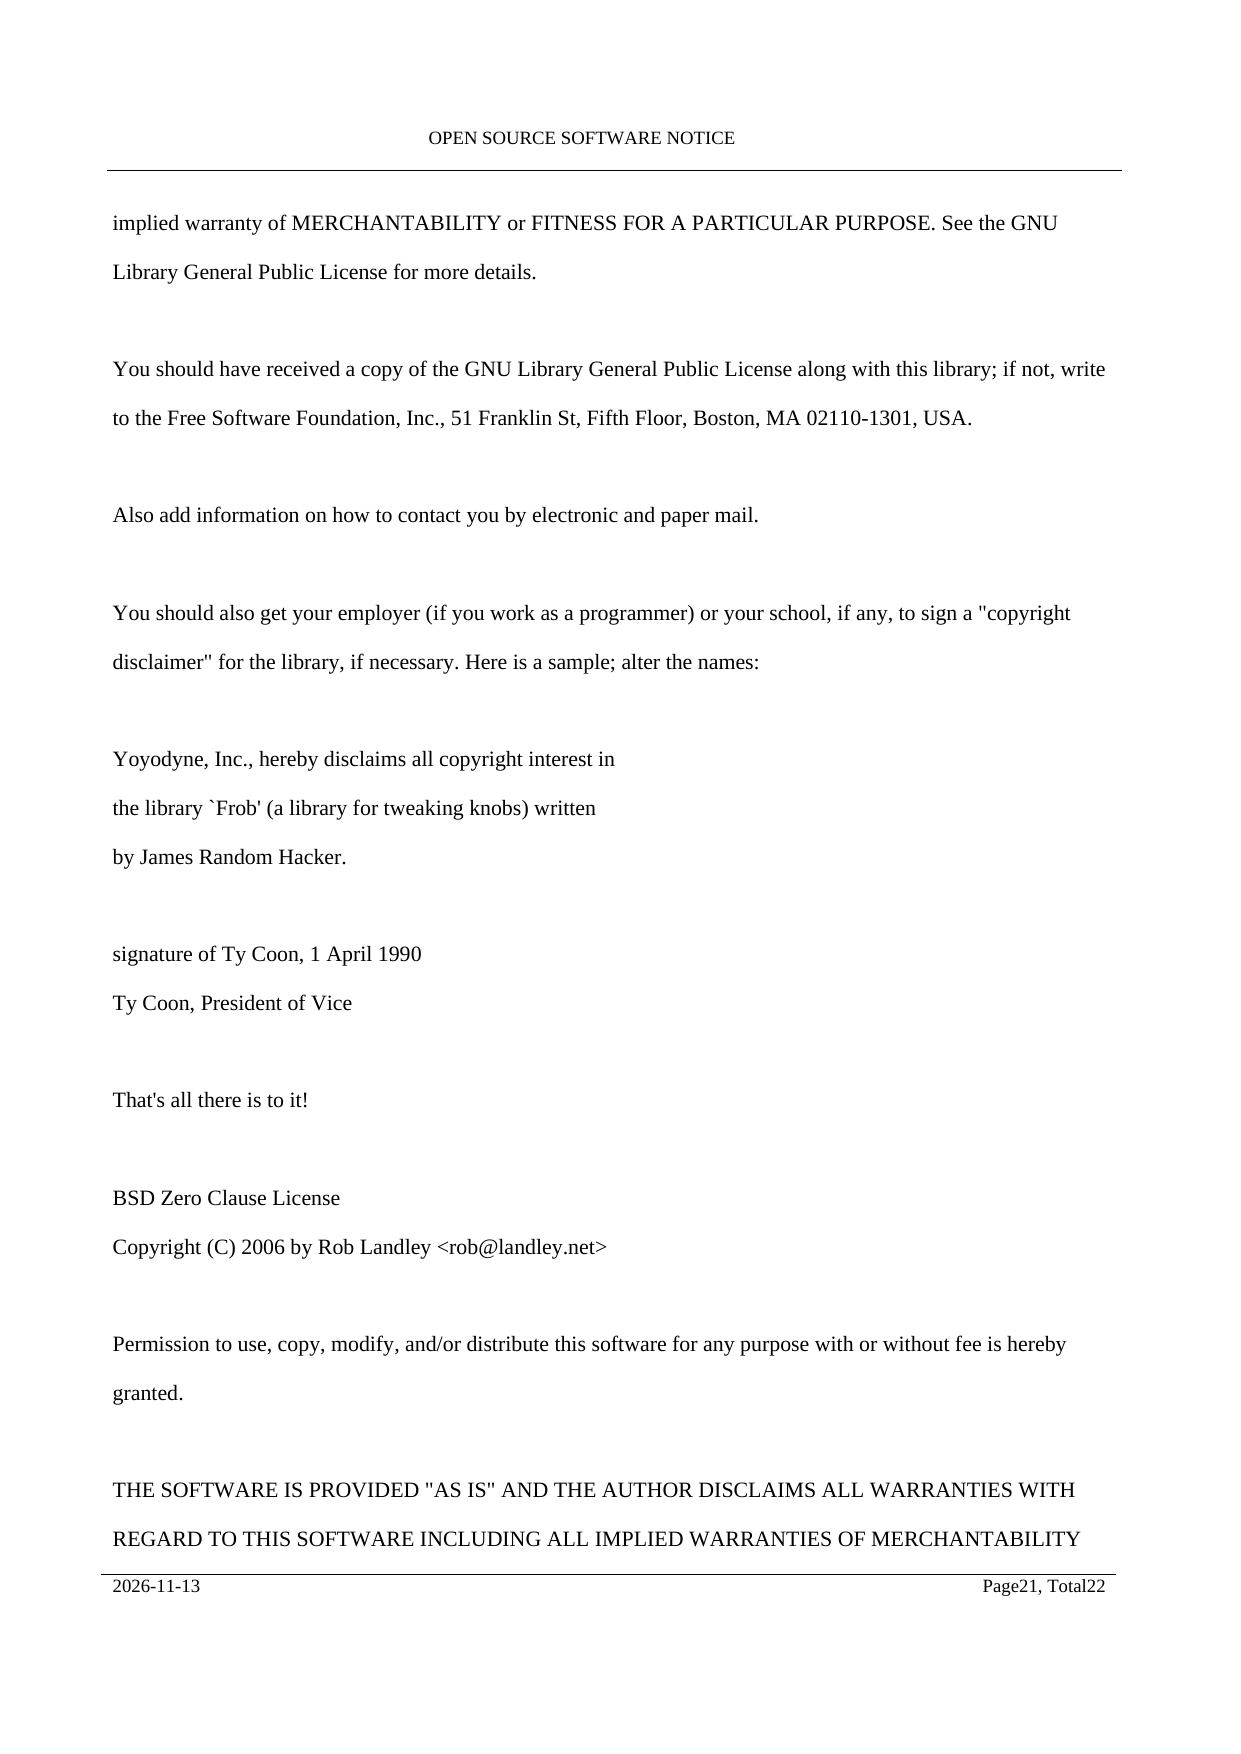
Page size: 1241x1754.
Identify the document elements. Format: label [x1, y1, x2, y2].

text [112, 206, 1128, 1555]
